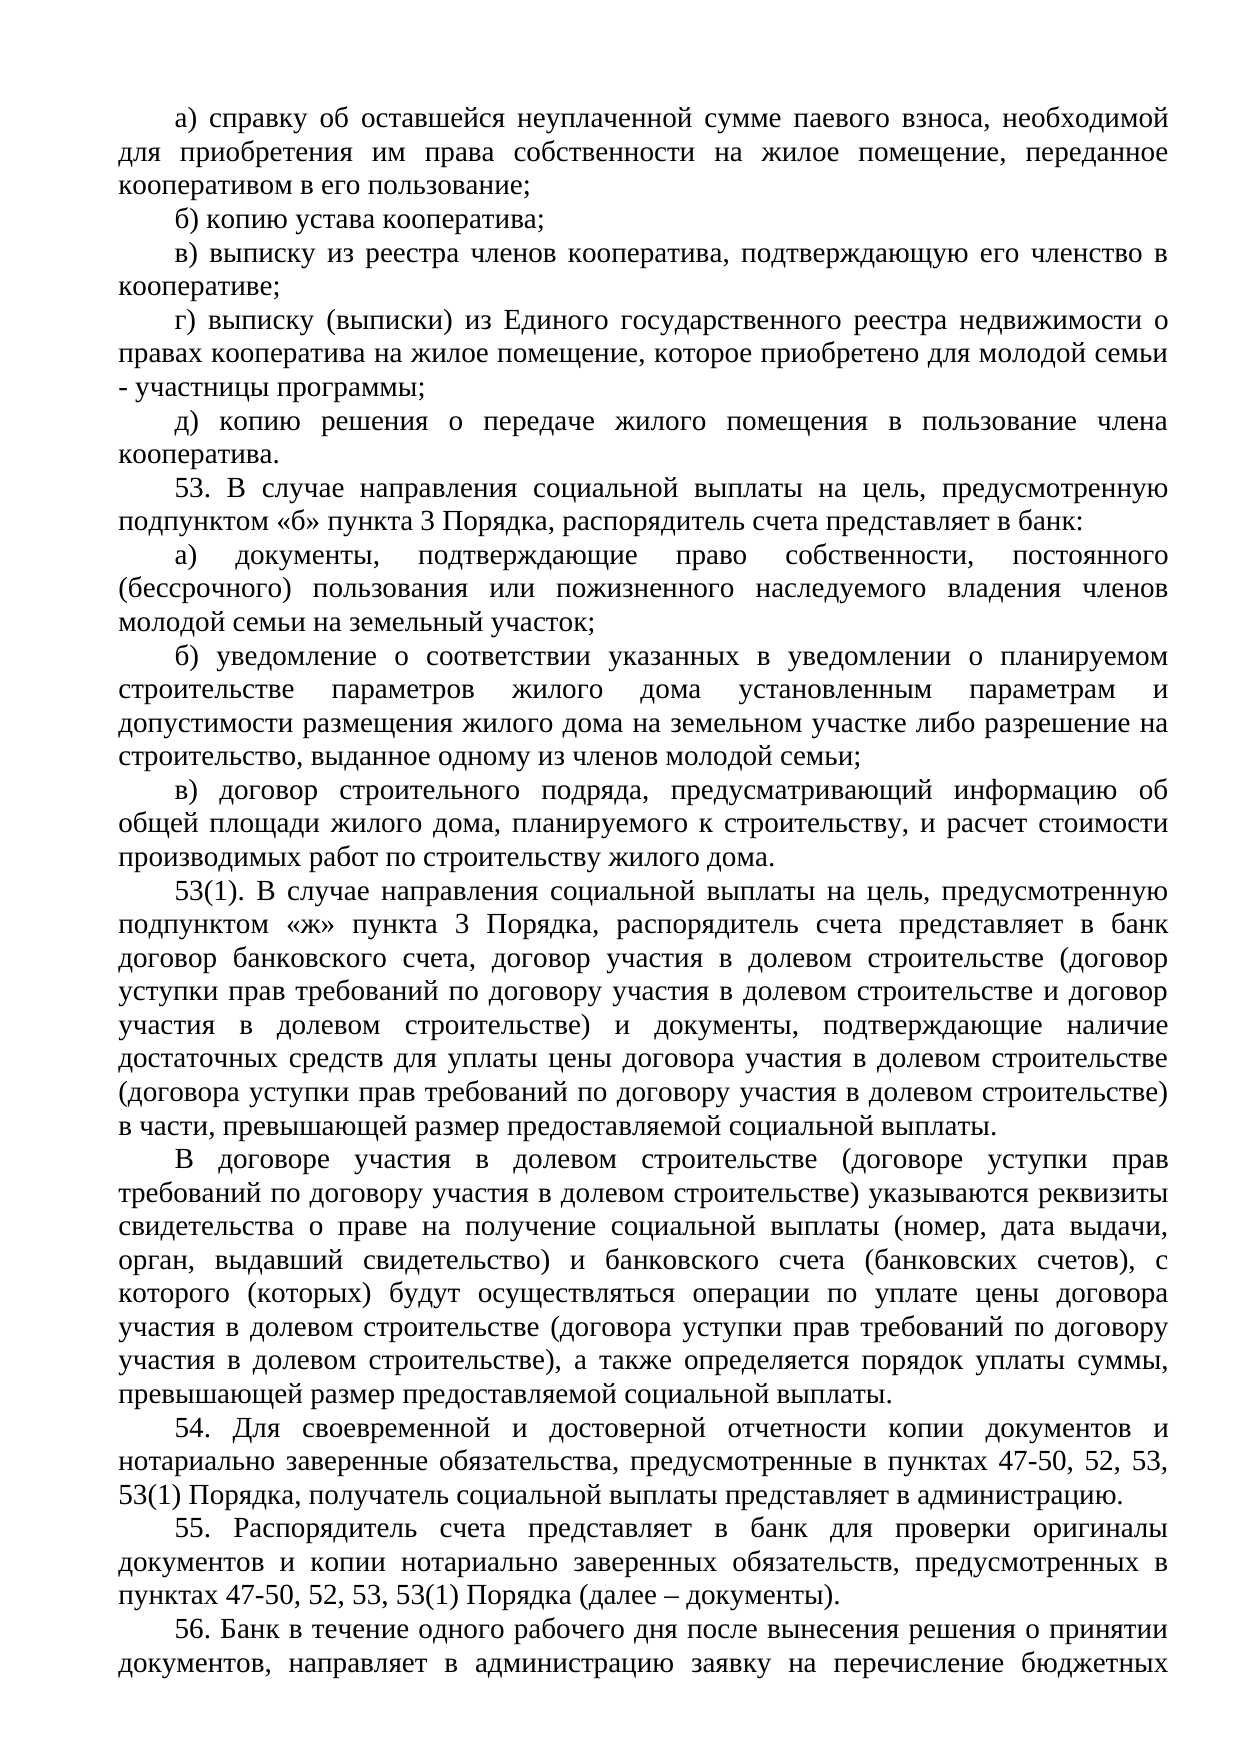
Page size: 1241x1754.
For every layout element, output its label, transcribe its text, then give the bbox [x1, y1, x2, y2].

text а) справку об оставшейся неуплаченной сумме паевого взноса, необходимой для приобретения им права собственности на жилое помещение, переданное кооперативом в его пользование; [118, 100, 1169, 201]
text 55. Распорядитель счета представляет в банк для проверки оригиналы документов и копии нотариально заверенных обязательств, предусмотренных в пунктах 47-50, 52, 53, 53(1) Порядка (далее – документы). [118, 1510, 1169, 1611]
text в) договор строительного подряда, предусматривающий информацию об общей площади жилого дома, планируемого к строительству, и расчет стоимости производимых работ по строительству жилого дома. [118, 772, 1169, 873]
text 53. В случае направления социальной выплаты на цель, предусмотренную подпунктом «б» пункта 3 Порядка, распорядитель счета представляет в банк: [118, 470, 1169, 537]
text г) выписку (выписки) из Единого государственного реестра недвижимости о правах кооператива на жилое помещение, которое приобретено для молодой семьи - участницы программы; [118, 302, 1169, 403]
text д) копию решения о передаче жилого помещения в пользование члена кооператива. [118, 403, 1169, 470]
text 53(1). В случае направления социальной выплаты на цель, предусмотренную подпунктом «ж» пункта 3 Порядка, распорядитель счета представляет в банк договор банковского счета, договор участия в долевом строительстве (договор уступки прав требований по договору участия в долевом строительстве и договор участия в долевом строительстве) и документы, подтверждающие наличие достаточных средств для уплаты цены договора участия в долевом строительстве (договора уступки прав требований по договору участия в долевом строительстве) в части, превышающей размер предоставляемой социальной выплаты. [118, 873, 1169, 1141]
text В договоре участия в долевом строительстве (договоре уступки прав требований по договору участия в долевом строительстве) указываются реквизиты свидетельства о праве на получение социальной выплаты (номер, дата выдачи, орган, выдавший свидетельство) и банковского счета (банковских счетов), с которого (которых) будут осуществляться операции по уплате цены договора участия в долевом строительстве (договора уступки прав требований по договору участия в долевом строительстве), а также определяется порядок уплаты суммы, превышающей размер предоставляемой социальной выплаты. [118, 1141, 1169, 1409]
text б) уведомление о соответствии указанных в уведомлении о планируемом строительстве параметров жилого дома установленным параметрам и допустимости размещения жилого дома на земельном участке либо разрешение на строительство, выданное одному из членов молодой семьи; [118, 638, 1169, 772]
text в) выписку из реестра членов кооператива, подтверждающую его членство в кооперативе; [118, 235, 1169, 302]
text б) копию устава кооператива; [118, 201, 1169, 235]
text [118, 1611, 1169, 1678]
text 54. Для своевременной и достоверной отчетности копии документов и нотариально заверенные обязательства, предусмотренные в пунктах 47-50, 52, 53, 53(1) Порядка, получатель социальной выплаты представляет в администрацию. [118, 1410, 1169, 1510]
text а) документы, подтверждающие право собственности, постоянного (бессрочного) пользования или пожизненного наследуемого владения членов молодой семьи на земельный участок; [118, 537, 1169, 638]
